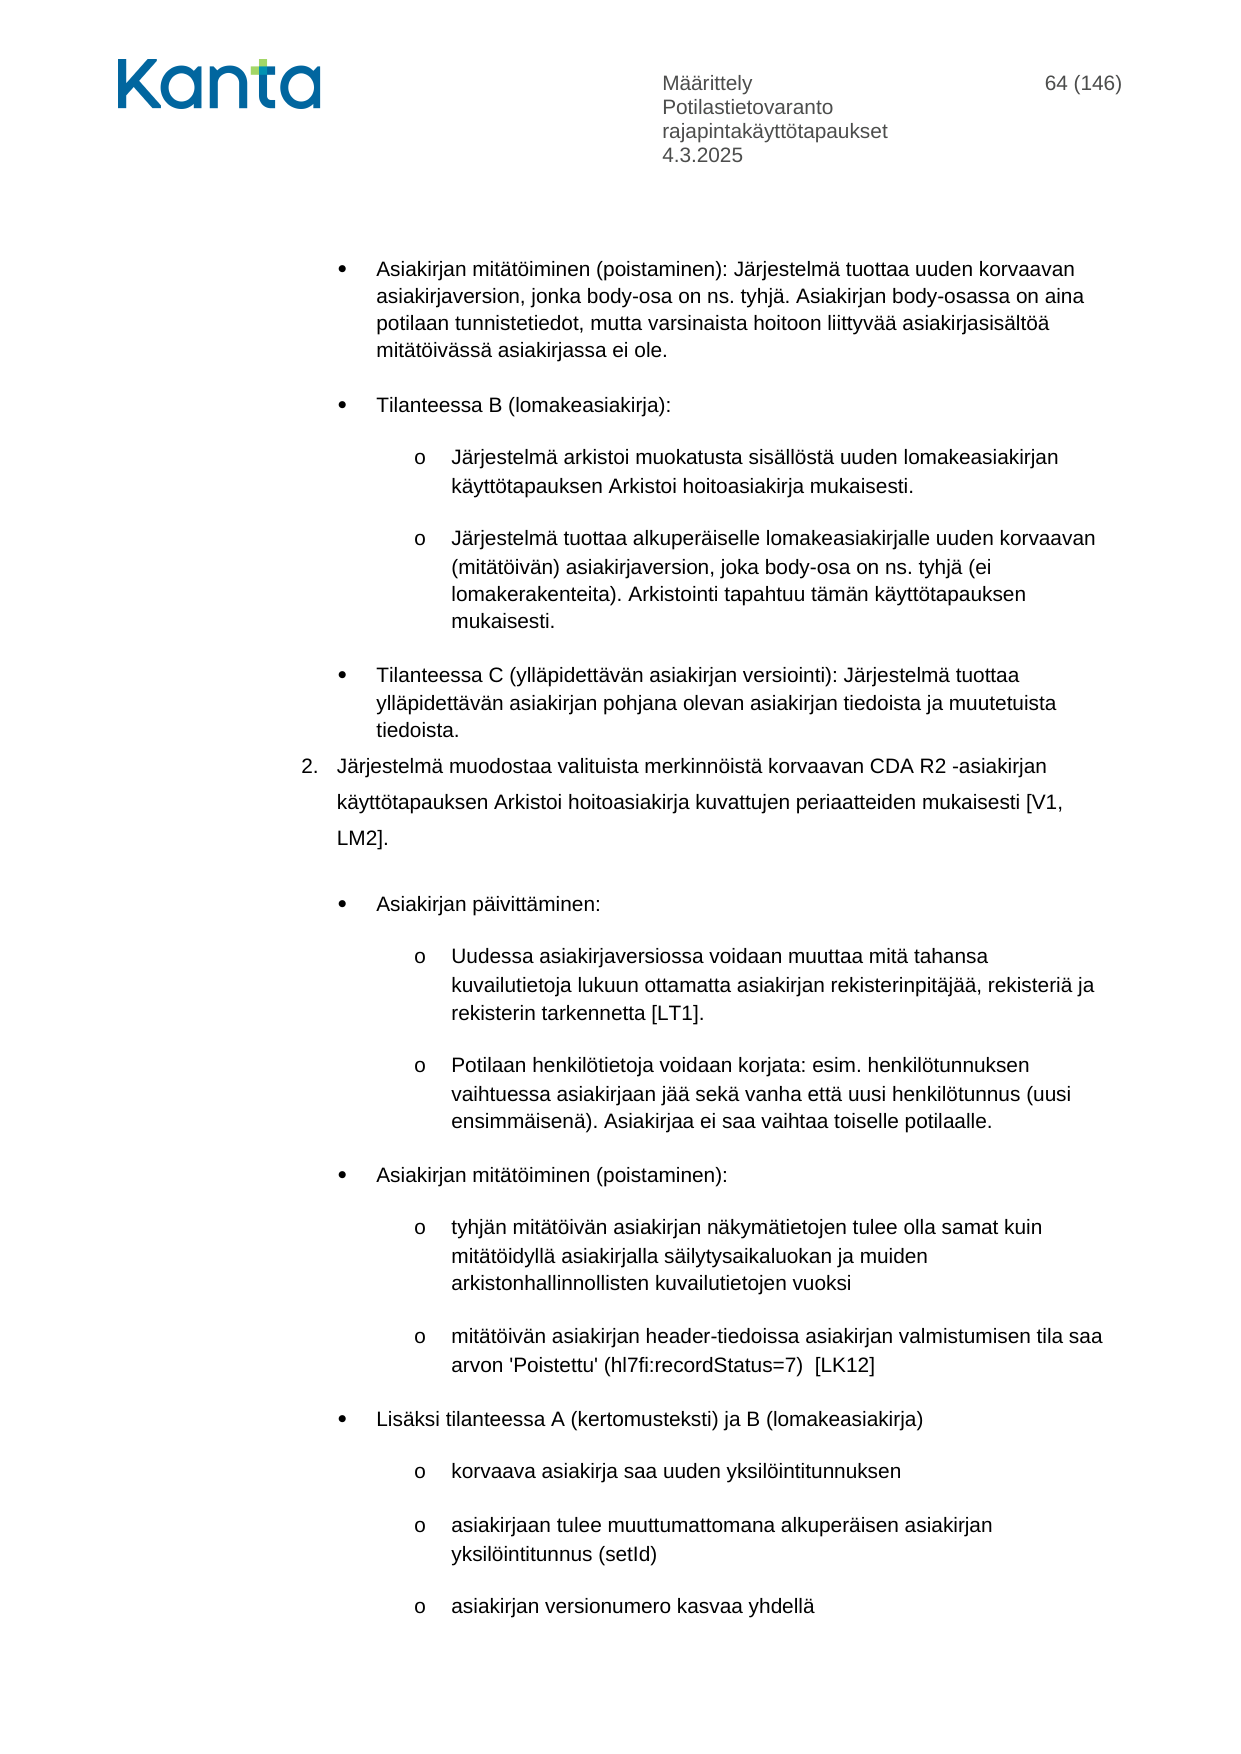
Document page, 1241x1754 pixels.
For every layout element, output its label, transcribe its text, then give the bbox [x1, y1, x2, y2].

list Asiakirjan päivittäminen: [339, 889, 1107, 916]
list tyhjän mitätöivän asiakirjan näkymätietojen tulee olla samat kuin mitätöidyllä asiakirjalla säilytysaikaluokan ja muiden arkistonhallinnollisten kuvailutietojen vuoksi [414, 1214, 1107, 1295]
picture [118, 59, 321, 109]
list Tilanteessa B (lomakeasiakirja): [339, 389, 1107, 416]
list Järjestelmä muodostaa valituista merkinnöistä korvaavan CDA R2 -asiakirjan käyttötapauksen Arkistoi hoitoasiakirja kuvattujen periaatteiden mukaisesti [V1, LM2]. [301, 754, 1107, 850]
list korvaava asiakirja saa uuden yksilöintitunnuksen [414, 1458, 1107, 1485]
list Järjestelmä tuottaa alkuperäiselle lomakeasiakirjalle uuden korvaavan (mitätöivän) asiakirjaversion, joka body-osa on ns. tyhjä (ei lomakerakenteita). Arkistointi tapahtuu tämän käyttötapauksen mukaisesti. [414, 525, 1107, 633]
list asiakirjaan tulee muuttumattomana alkuperäisen asiakirjan yksilöintitunnus (setId) [414, 1512, 1107, 1566]
list Uudessa asiakirjaversiossa voidaan muuttaa mitä tahansa kuvailutietoja lukuun ottamatta asiakirjan rekisterinpitäjää, rekisteriä ja rekisterin tarkennetta [LT1]. [414, 943, 1107, 1024]
list Lisäksi tilanteessa A (kertomusteksti) ja B (lomakeasiakirja) [339, 1403, 1107, 1431]
list Tilanteessa C (ylläpidettävän asiakirjan versiointi): Järjestelmä tuottaa ylläpidettävän asiakirjan pohjana olevan asiakirjan tiedoista ja muutetuista tiedoista. [339, 660, 1107, 741]
list Järjestelmä arkistoi muokatusta sisällöstä uuden lomakeasiakirjan käyttötapauksen Arkistoi hoitoasiakirja mukaisesti. [414, 443, 1107, 498]
list Potilaan henkilötietoja voidaan korjata: esim. henkilötunnuksen vaihtuessa asiakirjaan jää sekä vanha että uusi henkilötunnus (uusi ensimmäisenä). Asiakirjaa ei saa vaihtaa toiselle potilaalle. [414, 1051, 1107, 1133]
list mitätöivän asiakirjan header-tiedoissa asiakirjan valmistumisen tila saa arvon 'Poistettu' (hl7fi:recordStatus=7) [LK12] [414, 1322, 1107, 1376]
list Asiakirjan mitätöiminen (poistaminen): [339, 1160, 1107, 1187]
list asiakirjan versionumero kasvaa yhdellä [414, 1593, 1107, 1620]
list Asiakirjan mitätöiminen (poistaminen): Järjestelmä tuottaa uuden korvaavan asiakirjaversion, jonka body-osa on ns. tyhjä. Asiakirjan body-osassa on aina potilaan tunnistetiedot, mutta varsinaista hoitoon liittyvää asiakirjasisältöä mitätöivässä asiakirjassa ei ole. [339, 254, 1107, 362]
